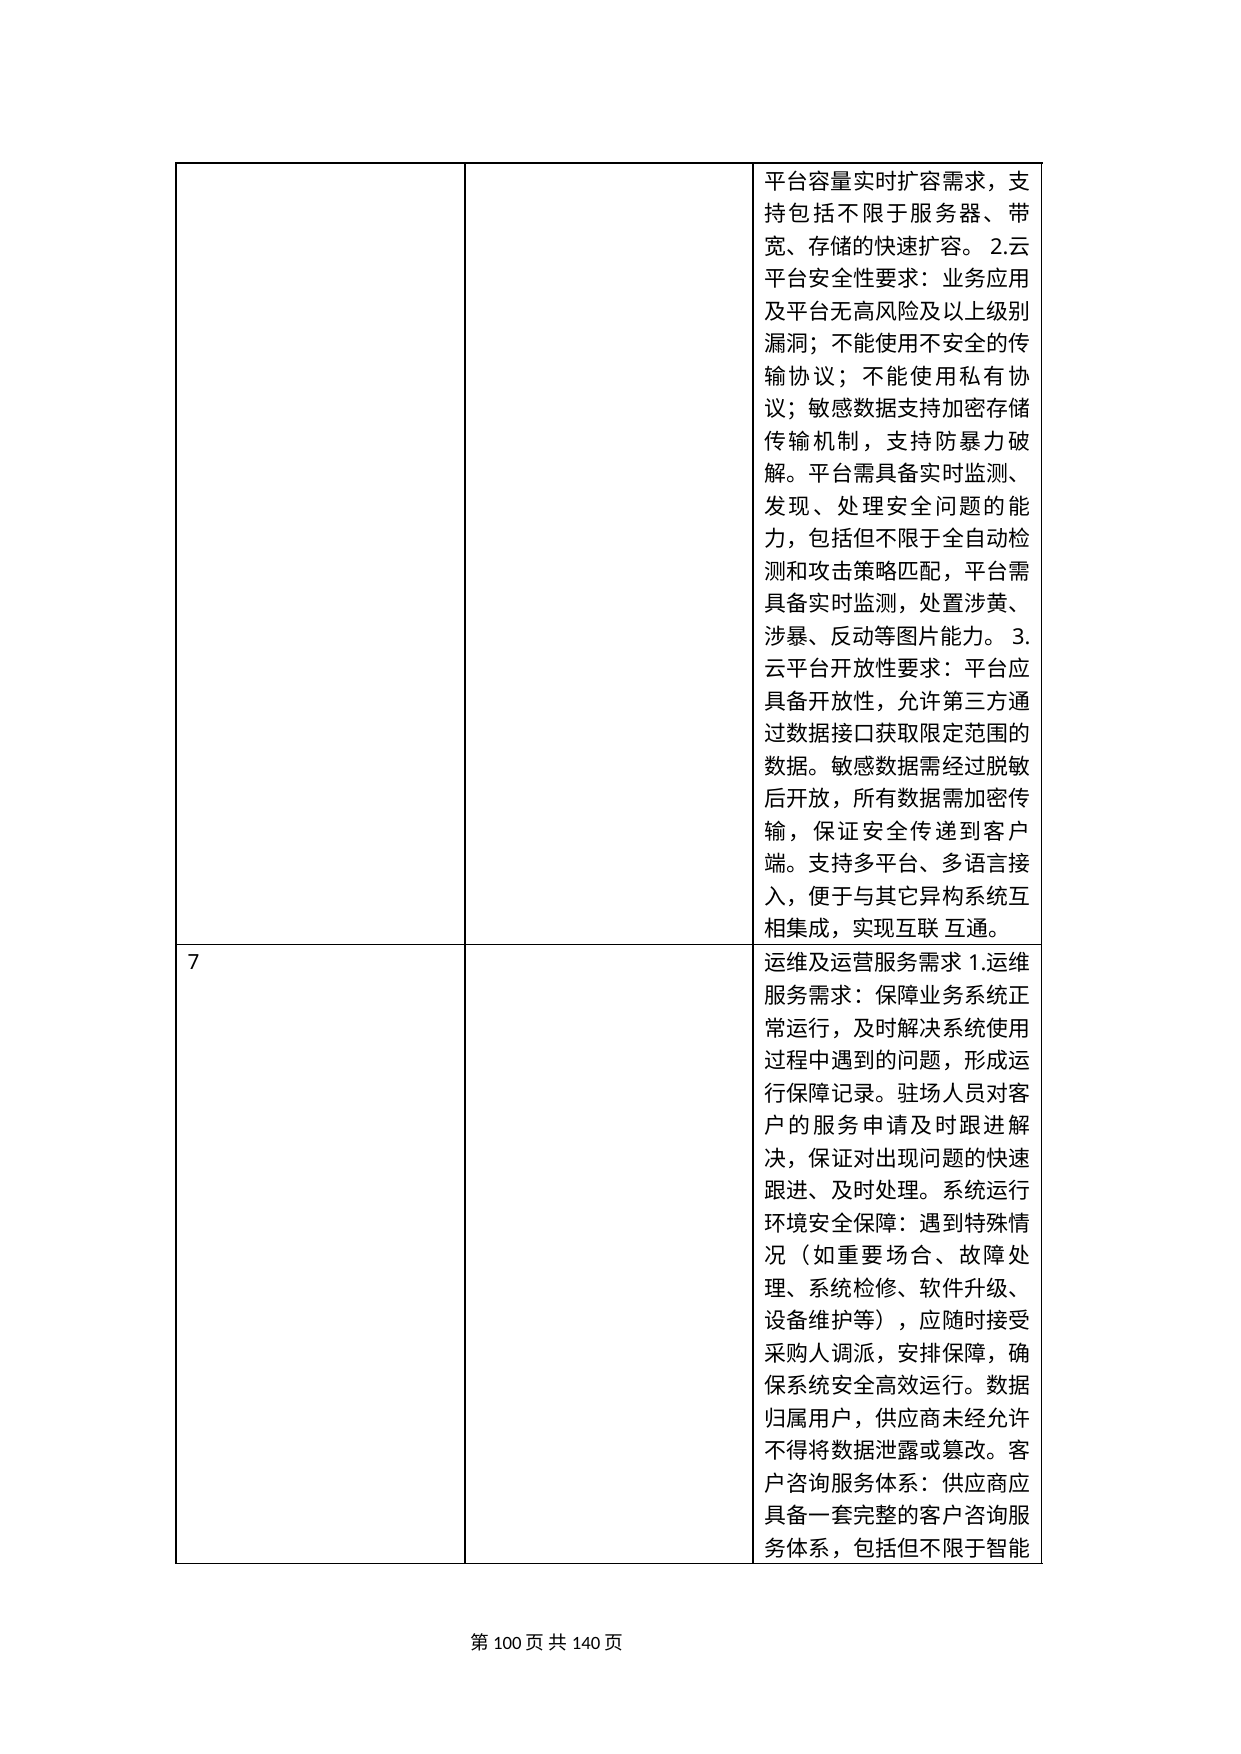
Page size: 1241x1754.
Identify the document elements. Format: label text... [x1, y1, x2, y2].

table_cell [754, 164, 1041, 943]
table_cell [466, 945, 752, 1563]
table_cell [754, 945, 1041, 1563]
table_cell 7 [177, 945, 464, 1563]
table_cell 6 [177, 164, 464, 943]
table_cell [466, 164, 752, 943]
